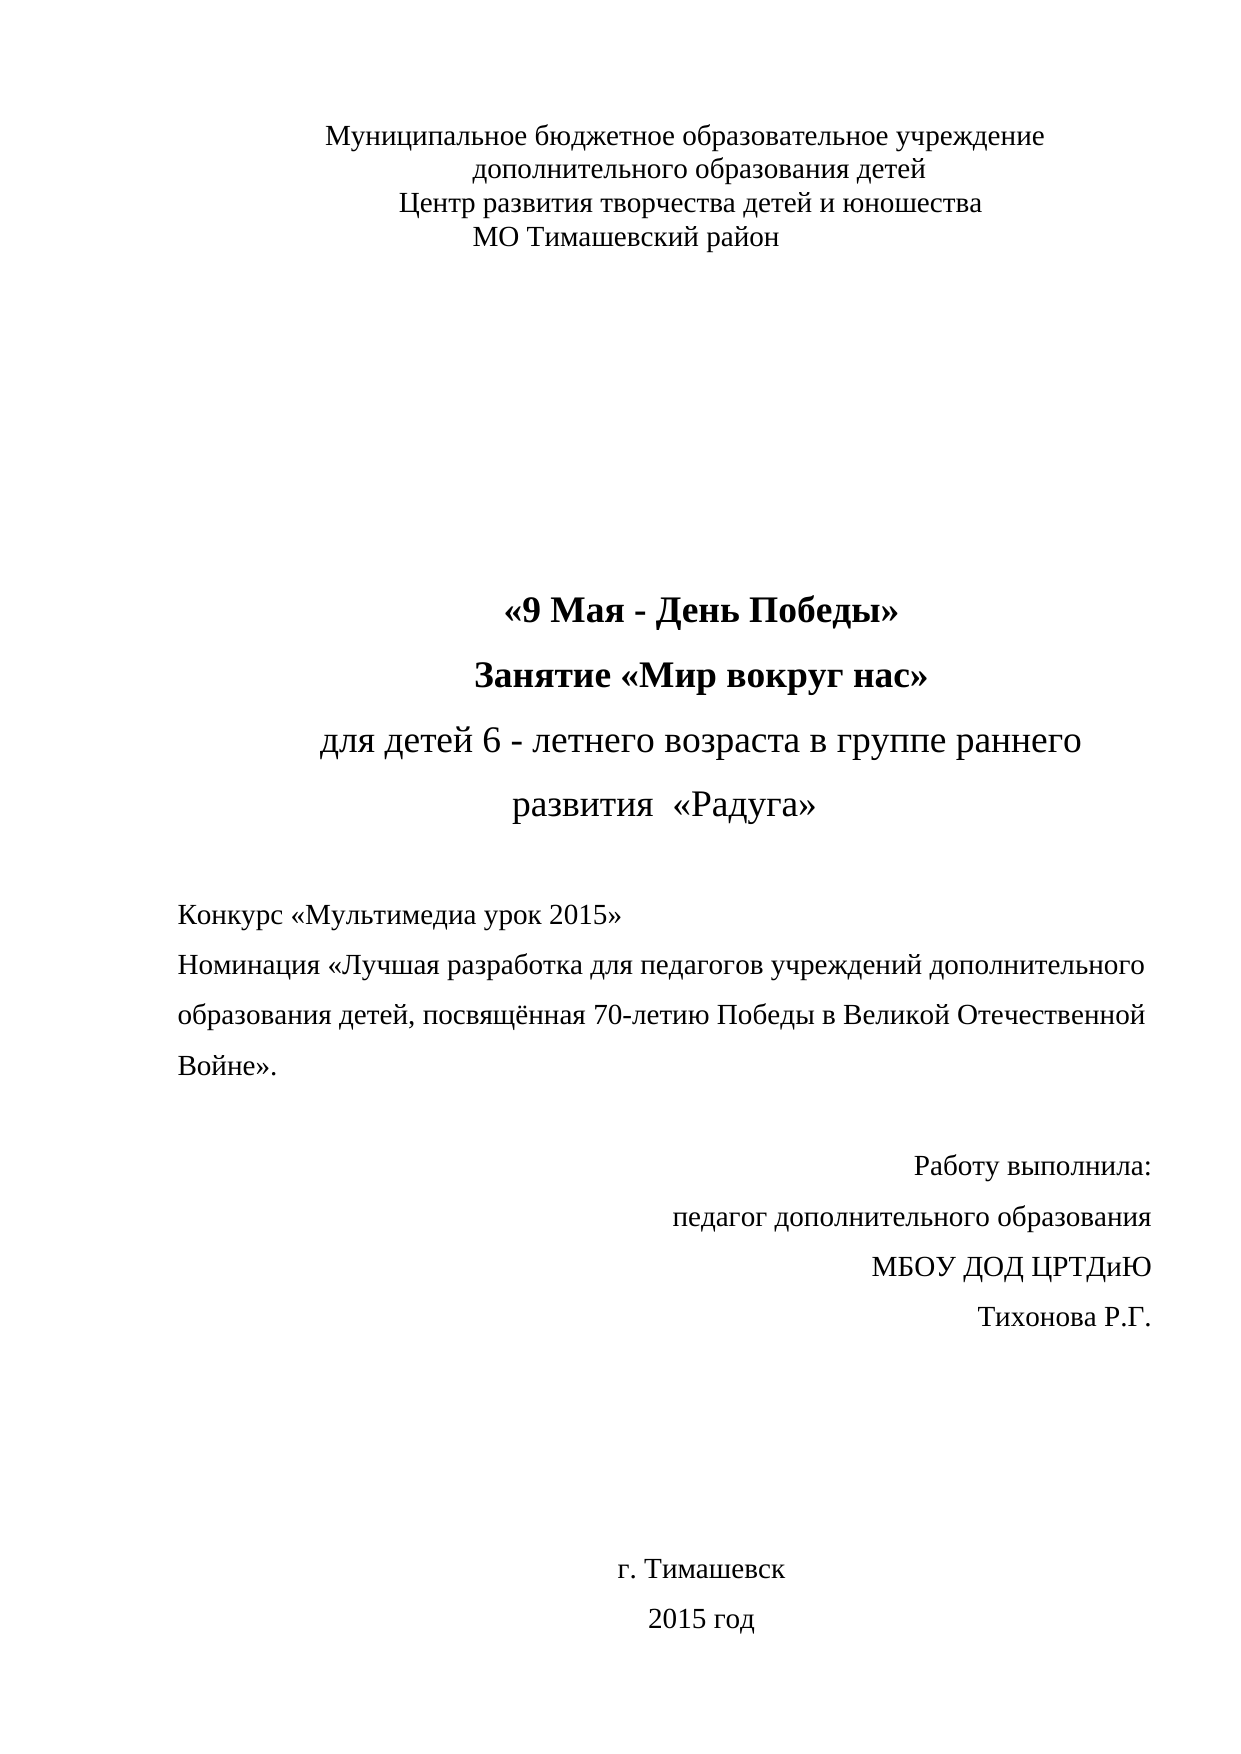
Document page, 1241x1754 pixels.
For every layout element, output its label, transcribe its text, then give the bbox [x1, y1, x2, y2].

text дополнительного образования детей [354, 152, 1152, 185]
text Муниципальное бюджетное образовательное учреждение [207, 118, 1152, 152]
text Конкурс «Мультимедиа урок 2015» [177, 897, 1152, 930]
text «9 Мая - День Победы» [177, 588, 1152, 631]
text МБОУ ДОД ЦРТДиЮ [177, 1249, 1152, 1282]
text Тихонова Р.Г. [177, 1299, 1152, 1333]
text педагог дополнительного образования [177, 1199, 1152, 1232]
text г. Тимашевск [177, 1551, 1152, 1584]
text МО Тимашевский район [177, 219, 1152, 252]
text Занятие «Мир вокруг нас» [177, 652, 1152, 696]
text Работу выполнила: [177, 1148, 1152, 1182]
text Центр развития творчества детей и юношества [177, 185, 1152, 219]
text Номинация «Лучшая разработка для педагогов учреждений дополнительного образования детей, посвящённая 70-летию Победы в Великой Отечественной Войне». [177, 947, 1152, 1081]
text 2015 год [177, 1601, 1152, 1635]
text для детей 6 - летнего возраста в группе раннего развития «Радуга» [177, 717, 1152, 825]
